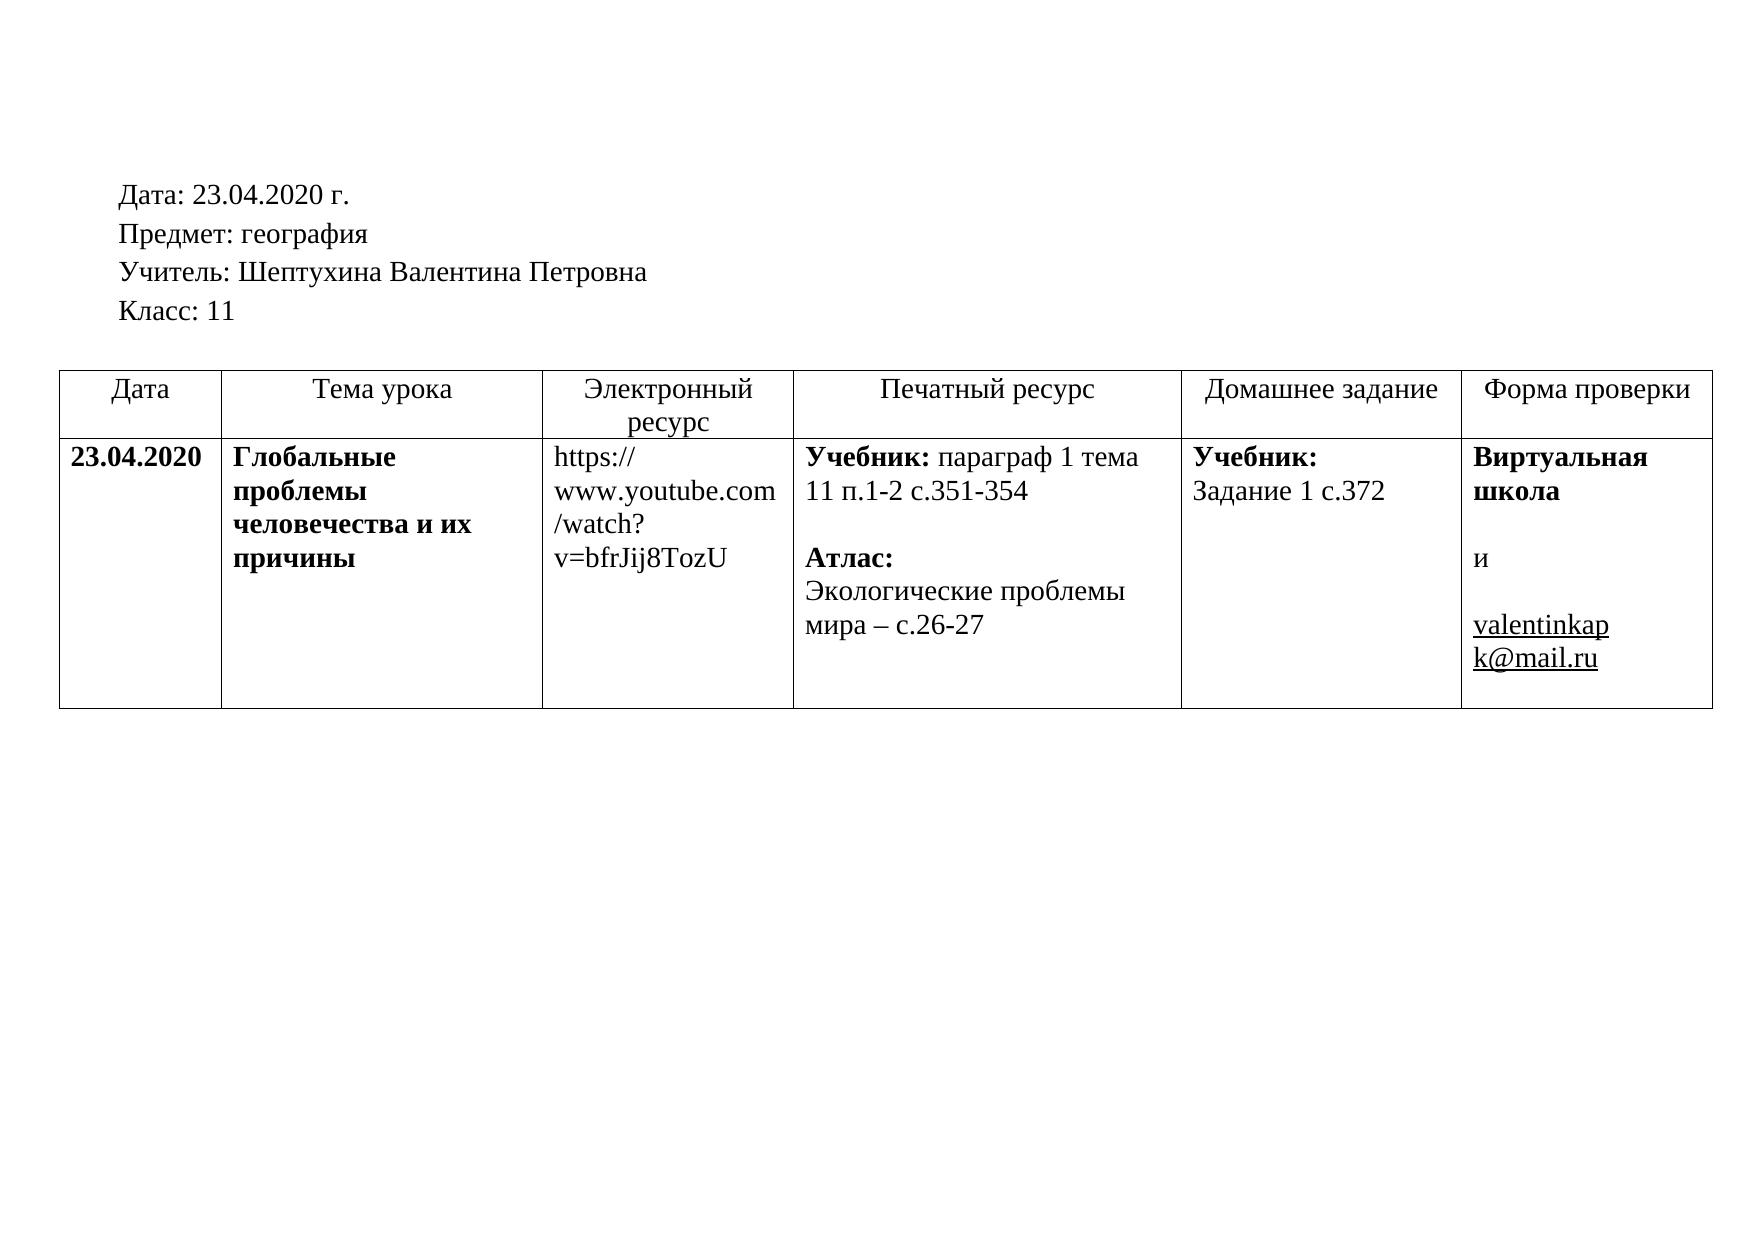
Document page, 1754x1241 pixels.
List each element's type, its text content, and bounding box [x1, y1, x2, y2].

table_header Форма проверки [1462, 371, 1712, 438]
table_cell Глобальные проблемы человечества и их причины [222, 439, 542, 707]
text Предмет: география [118, 216, 1636, 249]
table_header Домашнее задание [1182, 371, 1461, 438]
table_cell 23.04.2020 [60, 439, 221, 707]
text Учитель: Шептухина Валентина Петровна [118, 254, 1636, 288]
table_cell Учебник: Задание 1 с.372 [1182, 439, 1461, 707]
table_cell Виртуальная школа и valentinkapk@mail.ru [1462, 439, 1712, 707]
table_header Печатный ресурс [794, 371, 1181, 438]
table_cell https://www.youtube.com/watch?v=bfrJij8TozU [543, 439, 793, 707]
table_header Дата [60, 371, 221, 438]
table_cell Учебник: параграф 1 тема 11 п.1-2 с.351-354 Атлас: Экологические проблемы мира – с.26-27 [794, 439, 1181, 707]
table_header Электронный ресурс [543, 371, 793, 438]
text Класс: 11 [118, 293, 1636, 326]
table_header Тема урока [222, 371, 542, 438]
text Дата: 23.04.2020 г. [118, 177, 1636, 211]
